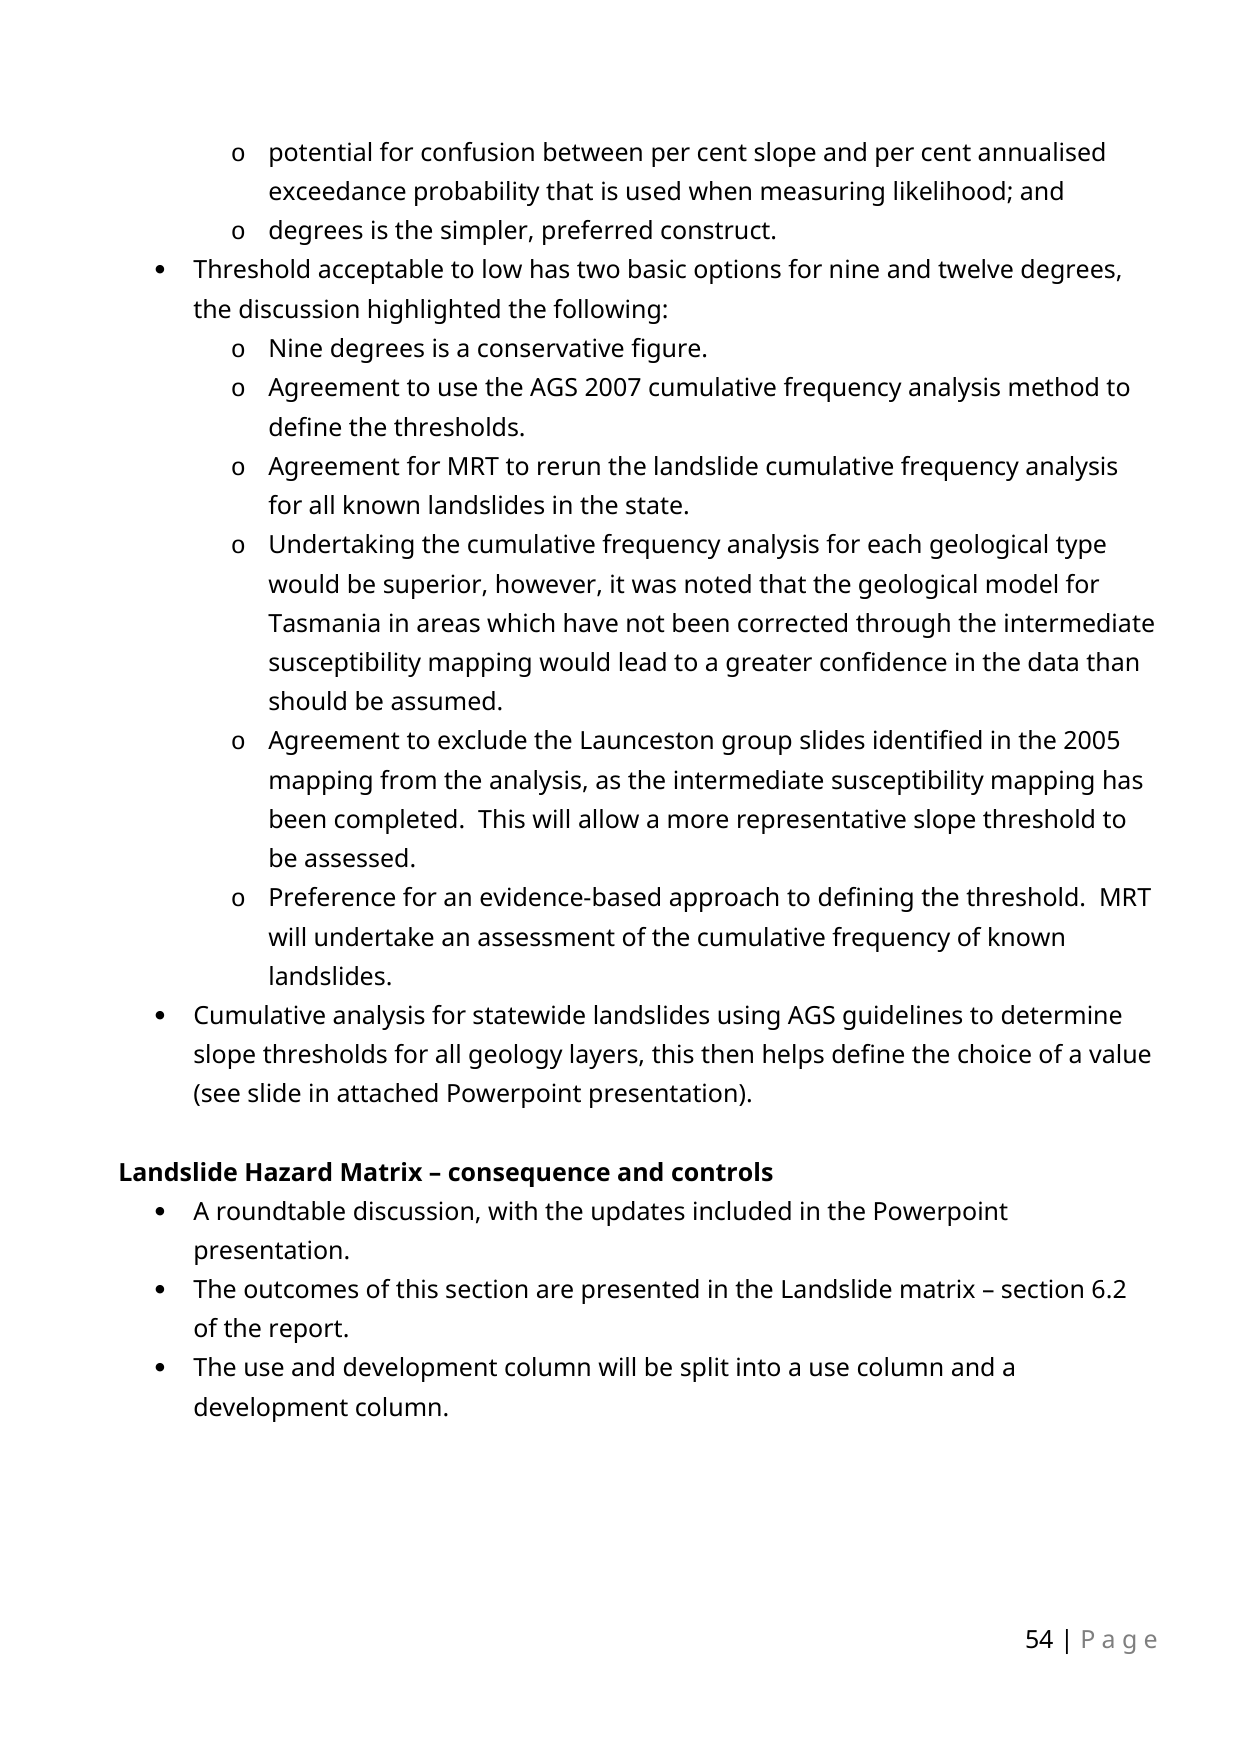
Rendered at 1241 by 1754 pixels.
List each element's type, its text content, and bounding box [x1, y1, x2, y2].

list degrees is the simpler, preferred construct. [231, 213, 1157, 247]
list Preference for an evidence-based approach to defining the threshold. MRT will undertake an assessment of the cumulative frequency of known landslides. [231, 880, 1157, 992]
list Threshold acceptable to low has two basic options for nine and twelve degrees, the discussion highlighted the following: [156, 252, 1157, 325]
list Agreement for MRT to rerun the landslide cumulative frequency analysis for all known landslides in the state. [231, 448, 1157, 522]
list Undertaking the cumulative frequency analysis for each geological type would be superior, however, it was noted that the geological model for Tasmania in areas which have not been corrected through the intermediate susceptibility mapping would lead to a greater confidence in the data than should be assumed. [231, 527, 1157, 718]
list A roundtable discussion, with the updates included in the Powerpoint presentation. [156, 1193, 1157, 1267]
list Nine degrees is a conservative figure. [231, 330, 1157, 365]
list Cumulative analysis for statewide landslides using AGS guidelines to determine slope thresholds for all geology layers, this then helps define the choice of a value (see slide in attached Powerpoint presentation). [156, 997, 1157, 1110]
list Agreement to exclude the Launceston group slides identified in the 2005 mapping from the analysis, as the intermediate susceptibility mapping has been completed. This will allow a more representative slope threshold to be assessed. [231, 723, 1157, 875]
list The use and development column will be split into a use column and a development column. [156, 1350, 1157, 1423]
list The outcomes of this section are presented in the Landslide matrix – section 6.2 of the report. [156, 1272, 1157, 1345]
list potential for confusion between per cent slope and per cent annualised exceedance probability that is used when measuring likelihood; and [231, 134, 1157, 208]
list Agreement to use the AGS 2007 cumulative frequency analysis method to define the thresholds. [231, 370, 1157, 443]
list Landslide Hazard Matrix – consequence and controls [118, 1154, 1157, 1188]
